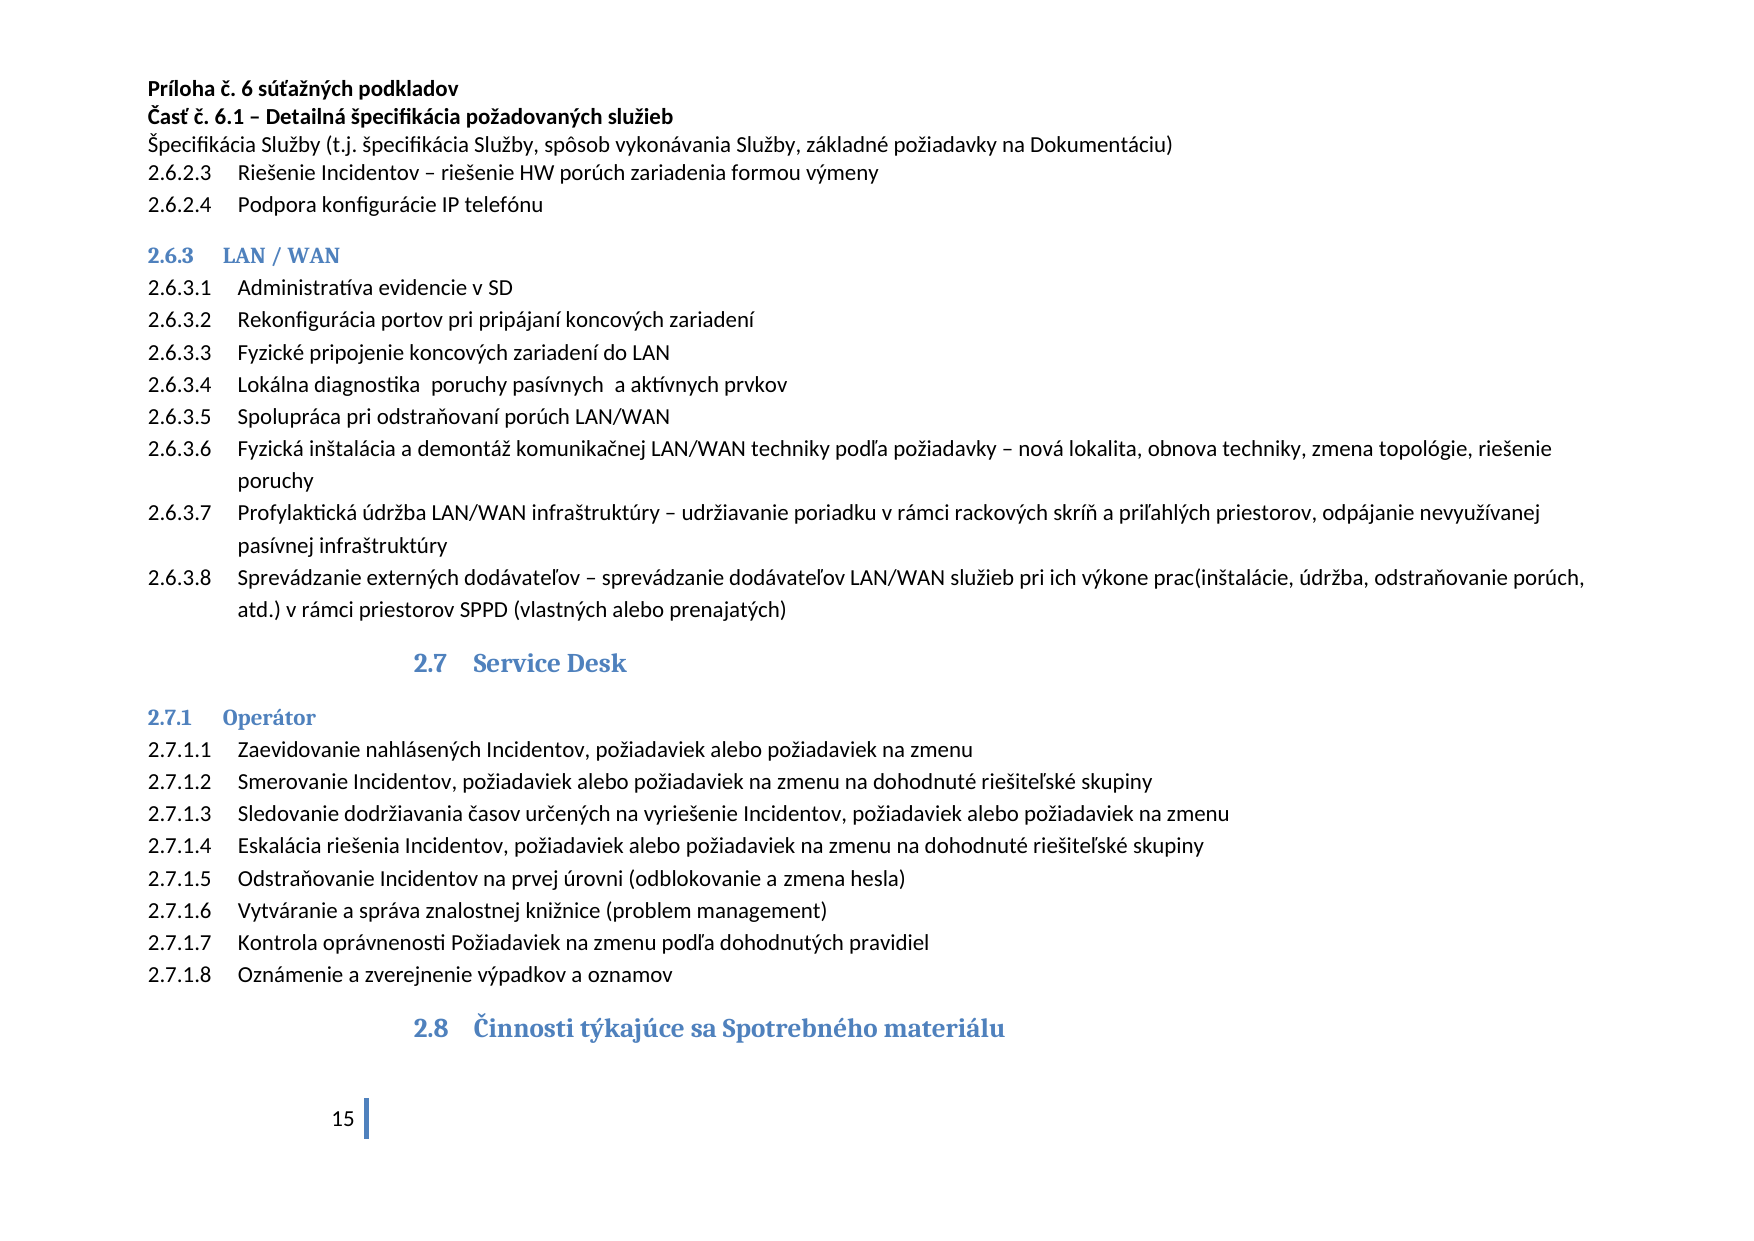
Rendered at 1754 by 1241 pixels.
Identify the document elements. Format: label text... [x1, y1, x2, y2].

subtitle Odstraňovanie Incidentov na prvej úrovni (odblokovanie a zmena hesla) [148, 864, 1606, 892]
subtitle Smerovanie Incidentov, požiadaviek alebo požiadaviek na zmenu na dohodnuté riešiteľské skupiny [148, 767, 1606, 795]
subtitle Vytváranie a správa znalostnej knižnice (problem management) [148, 896, 1606, 924]
subtitle Sledovanie dodržiavania časov určených na vyriešenie Incidentov, požiadaviek alebo požiadaviek na zmenu [148, 799, 1606, 827]
subtitle Kontrola oprávnenosti Požiadaviek na zmenu podľa dohodnutých pravidiel [148, 928, 1606, 956]
subtitle Podpora konfigurácie IP telefónu [148, 190, 1606, 218]
subtitle Riešenie Incidentov – riešenie HW porúch zariadenia formou výmeny [148, 158, 1606, 186]
subtitle Eskalácia riešenia Incidentov, požiadaviek alebo požiadaviek na zmenu na dohodnuté riešiteľské skupiny [148, 831, 1606, 859]
subtitle LAN / WAN [148, 243, 1606, 269]
subtitle Service Desk [413, 648, 1606, 679]
subtitle Profylaktická údržba LAN/WAN infraštruktúry – udržiavanie poriadku v rámci rackových skríň a priľahlých priestorov, odpájanie nevyužívanej pasívnej infraštruktúry [148, 498, 1606, 559]
subtitle Administratíva evidencie v SD [148, 273, 1606, 301]
subtitle Lokálna diagnostika poruchy pasívnych a aktívnych prvkov [148, 370, 1606, 398]
subtitle Sprevádzanie externých dodávateľov – sprevádzanie dodávateľov LAN/WAN služieb pri ich výkone prac(inštalácie, údržba, odstraňovanie porúch, atd.) v rámci priestorov SPPD (vlastných alebo prenajatých) [148, 563, 1606, 623]
subtitle Oznámenie a zverejnenie výpadkov a oznamov [148, 960, 1606, 988]
subtitle Fyzická inštalácia a demontáž komunikačnej LAN/WAN techniky podľa požiadavky – nová lokalita, obnova techniky, zmena topológie, riešenie poruchy [148, 434, 1606, 494]
subtitle Operátor [148, 705, 1606, 731]
subtitle Rekonfigurácia portov pri pripájaní koncových zariadení [148, 305, 1606, 333]
subtitle Fyzické pripojenie koncových zariadení do LAN [148, 338, 1606, 366]
subtitle Spolupráca pri odstraňovaní porúch LAN/WAN [148, 402, 1606, 430]
subtitle Činnosti týkajúce sa Spotrebného materiálu [413, 1013, 1606, 1044]
subtitle Zaevidovanie nahlásených Incidentov, požiadaviek alebo požiadaviek na zmenu [148, 735, 1606, 763]
